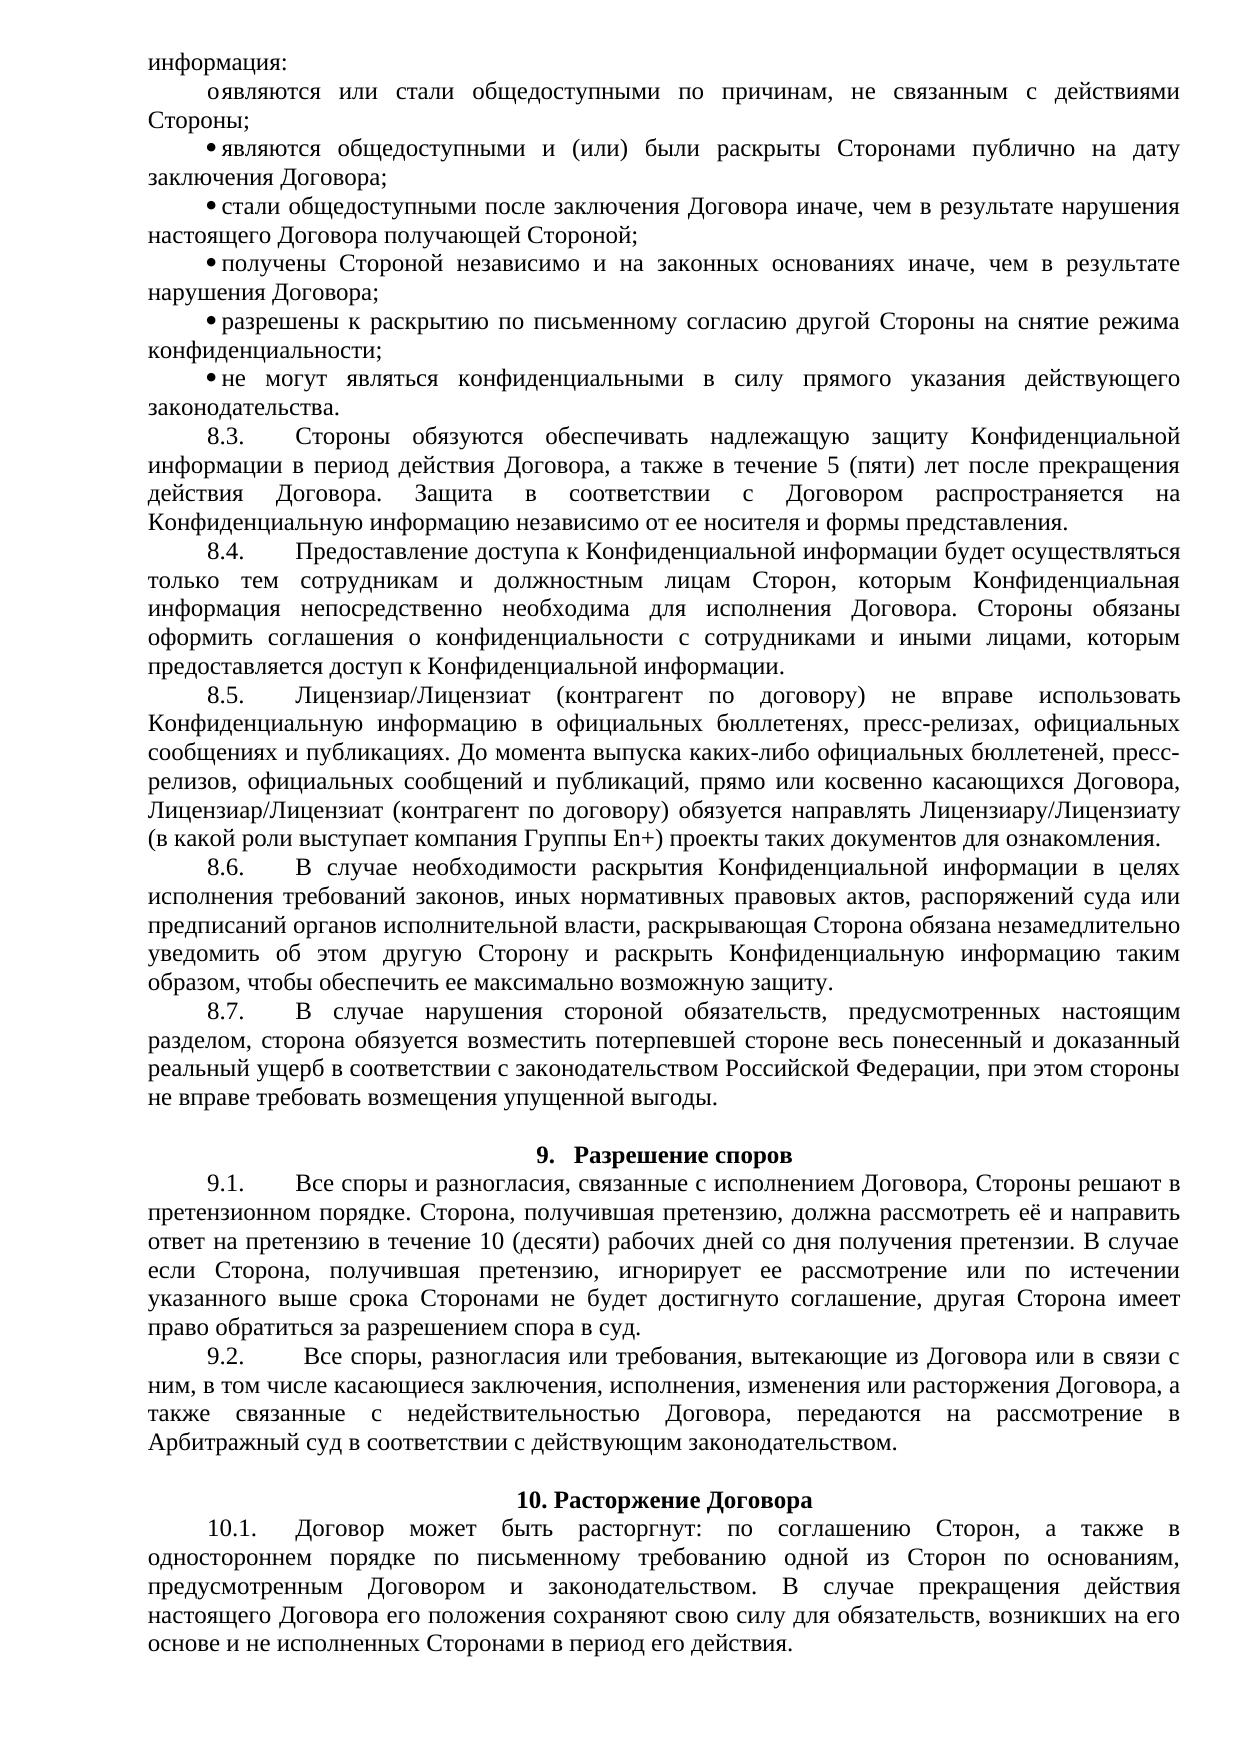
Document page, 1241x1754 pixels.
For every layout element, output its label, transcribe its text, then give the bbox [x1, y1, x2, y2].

list Лицензиар/Лицензиат (контрагент по договору) не вправе использовать Конфиденциальную информацию в официальных бюллетенях, пресс-релизах, официальных сообщениях и публикациях. До момента выпуска каких-либо официальных бюллетеней, пресс-релизов, официальных сообщений и публикаций, прямо или косвенно касающихся Договора, Лицензиар/Лицензиат (контрагент по договору) обязуется направлять Лицензиару/Лицензиату (в какой роли выступает компания Группы En+) проекты таких документов для ознакомления. [148, 680, 1181, 852]
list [148, 47, 1181, 76]
list Стороны обязуются обеспечивать надлежащую защиту Конфиденциальной информации в период действия Договора, а также в течение 5 (пяти) лет после прекращения действия Договора. Защита в соответствии с Договором распространяется на Конфиденциальную информацию независимо от ее носителя и формы представления. [148, 421, 1181, 536]
list разрешены к раскрытию по письменному согласию другой Стороны на снятие режима конфиденциальности; [148, 306, 1181, 363]
list В случае необходимости раскрытия Конфиденциальной информации в целях исполнения требований законов, иных нормативных правовых актов, распоряжений суда или предписаний органов исполнительной власти, раскрывающая Сторона обязана незамедлительно уведомить об этом другую Сторону и раскрыть Конфиденциальную информацию таким образом, чтобы обеспечить ее максимально возможную защиту. [148, 852, 1181, 996]
list Договор может быть расторгнут: по соглашению Сторон, а также в одностороннем порядке по письменному требованию одной из Сторон по основаниям, предусмотренным Договором и законодательством. В случае прекращения действия настоящего Договора его положения сохраняют свою силу для обязательств, возникших на его основе и не исполненных Сторонами в период его действия. [148, 1513, 1181, 1657]
list Предоставление доступа к Конфиденциальной информации будет осуществляться только тем сотрудникам и должностным лицам Сторон, которым Конфиденциальная информация непосредственно необходима для исполнения Договора. Стороны обязаны оформить соглашения о конфиденциальности с сотрудниками и иными лицами, которым предоставляется доступ к Конфиденциальной информации. [148, 536, 1181, 680]
list получены Стороной независимо и на законных основаниях иначе, чем в результате нарушения Договора; [148, 248, 1181, 306]
list не могут являться конфиденциальными в силу прямого указания действующего законодательства. [148, 363, 1181, 421]
list Расторжение Договора [148, 1485, 1181, 1513]
list Разрешение споров [148, 1140, 1181, 1168]
text o являются или стали общедоступными по причинам, не связанным с действиями Стороны; [148, 76, 1181, 133]
list являются общедоступными и (или) были раскрыты Сторонами публично на дату заключения Договора; [148, 133, 1181, 191]
list стали общедоступными после заключения Договора иначе, чем в результате нарушения настоящего Договора получающей Стороной; [148, 191, 1181, 248]
list В случае нарушения стороной обязательств, предусмотренных настоящим разделом, сторона обязуется возместить потерпевшей стороне весь понесенный и доказанный реальный ущерб в соответствии с законодательством Российской Федерации, при этом стороны не вправе требовать возмещения упущенной выгоды. [148, 996, 1181, 1111]
list Все споры и разногласия, связанные с исполнением Договора, Стороны решают в претензионном порядке. Сторона, получившая претензию, должна рассмотреть её и направить ответ на претензию в течение 10 (десяти) рабочих дней со дня получения претензии. В случае если Сторона, получившая претензию, игнорирует ее рассмотрение или по истечении указанного выше срока Сторонами не будет достигнуто соглашение, другая Сторона имеет право обратиться за разрешением спора в суд. [148, 1168, 1181, 1341]
list Все споры, разногласия или требования, вытекающие из Договора или в связи с ним, в том числе касающиеся заключения, исполнения, изменения или расторжения Договора, а также связанные с недействительностью Договора, передаются на рассмотрение в Арбитражный суд в соответствии с действующим законодательством. [148, 1341, 1181, 1456]
